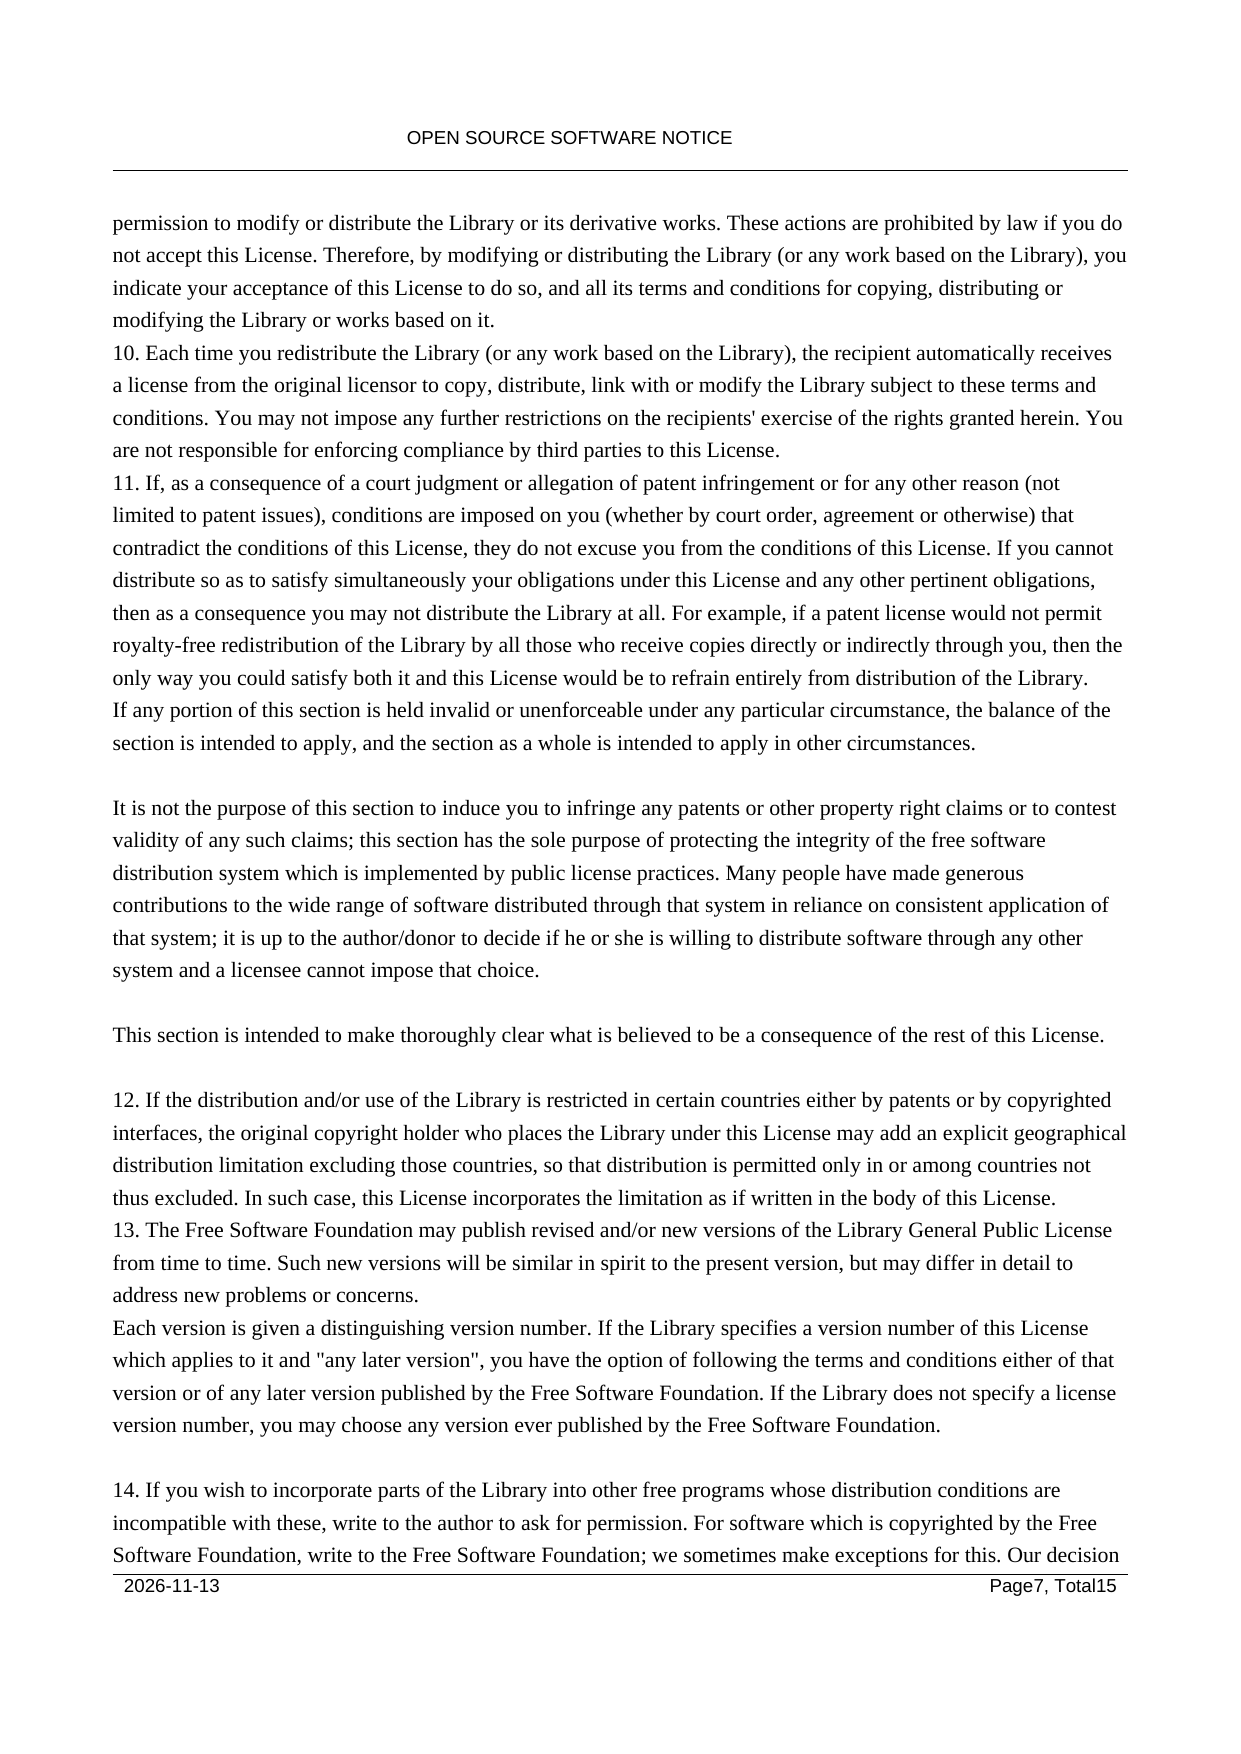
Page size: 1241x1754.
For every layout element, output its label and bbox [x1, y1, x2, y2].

text [112, 206, 1128, 1571]
